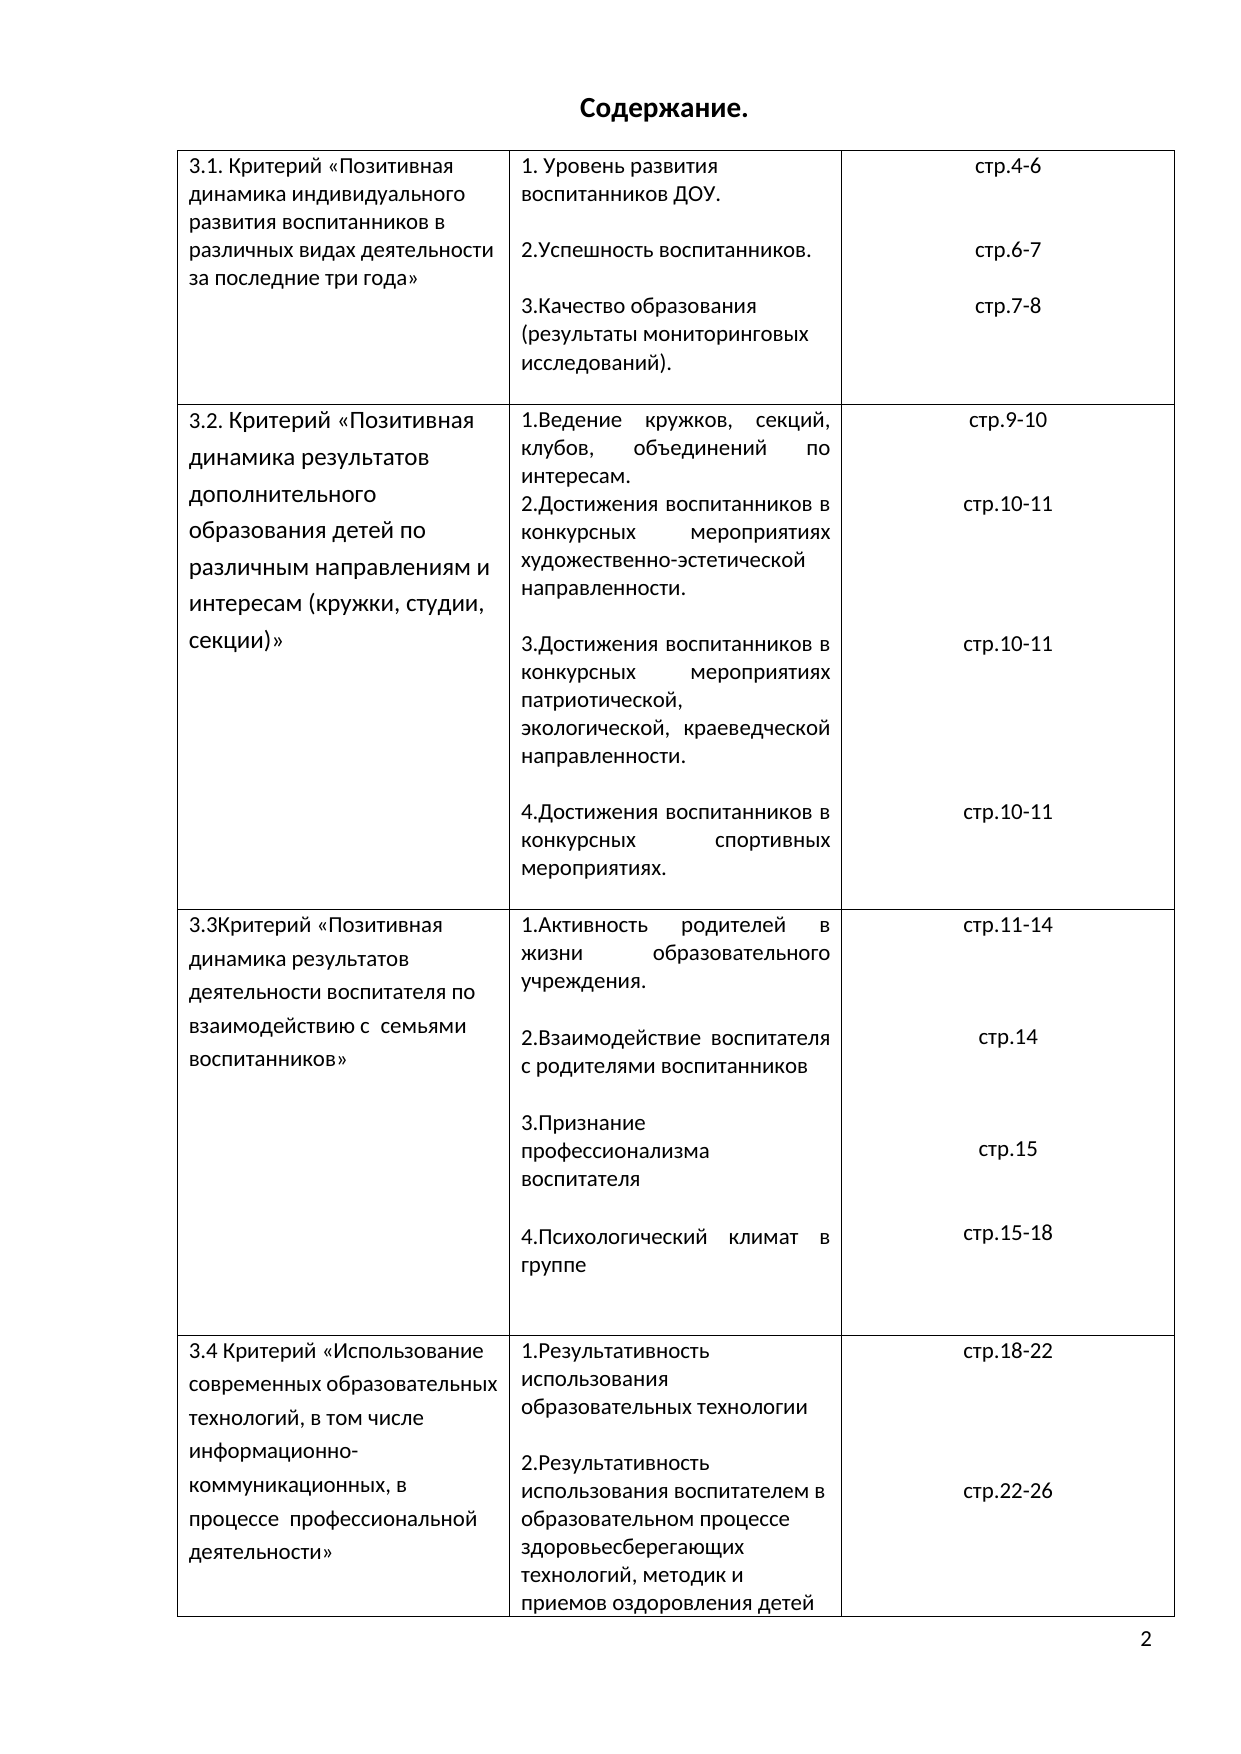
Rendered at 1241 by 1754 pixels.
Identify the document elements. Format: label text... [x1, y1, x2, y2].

table_cell 3.2. Критерий «Позитивная динамика результатов дополнительного образования детей по различным направлениям и интересам (кружки, студии, секции)» [178, 405, 509, 909]
table_header 3.1. Критерий «Позитивная динамика индивидуального развития воспитанников в различных видах деятельности за последние три года» [178, 151, 509, 404]
table_header стр.4-6 стр.6-7 стр.7-8 [842, 151, 1174, 404]
text Содержание. [177, 89, 1152, 124]
table_cell 1.Ведение кружков, секций, клубов, объединений по интересам. 2.Достижения воспитанников в конкурсных мероприятиях художественно-эстетической направленности. 3.Достижения воспитанников в конкурсных мероприятиях патриотической, экологической, краеведческой направленности. 4.Достижения воспитанников в конкурсных спортивных мероприятиях. [510, 405, 841, 909]
table_cell 1.Активность родителей в жизни образовательного учреждения. 2.Взаимодействие воспитателя с родителями воспитанников 3.Признание профессионализма воспитателя 4.Психологический климат в группе [510, 910, 841, 1335]
table_cell 3.3Критерий «Позитивная динамика результатов деятельности воспитателя по взаимодействию с семьями воспитанников» [178, 910, 509, 1335]
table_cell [510, 1336, 841, 1616]
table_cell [178, 1336, 509, 1616]
table_header 1. Уровень развития воспитанников ДОУ. 2.Успешность воспитанников. 3.Качество образования (результаты мониторинговых исследований). [510, 151, 841, 404]
table_cell стр.9-10 стр.10-11 стр.10-11 стр.10-11 [842, 405, 1174, 909]
table_cell стр.11-14 стр.14 стр.15 стр.15-18 [842, 910, 1174, 1335]
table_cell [842, 1336, 1174, 1616]
